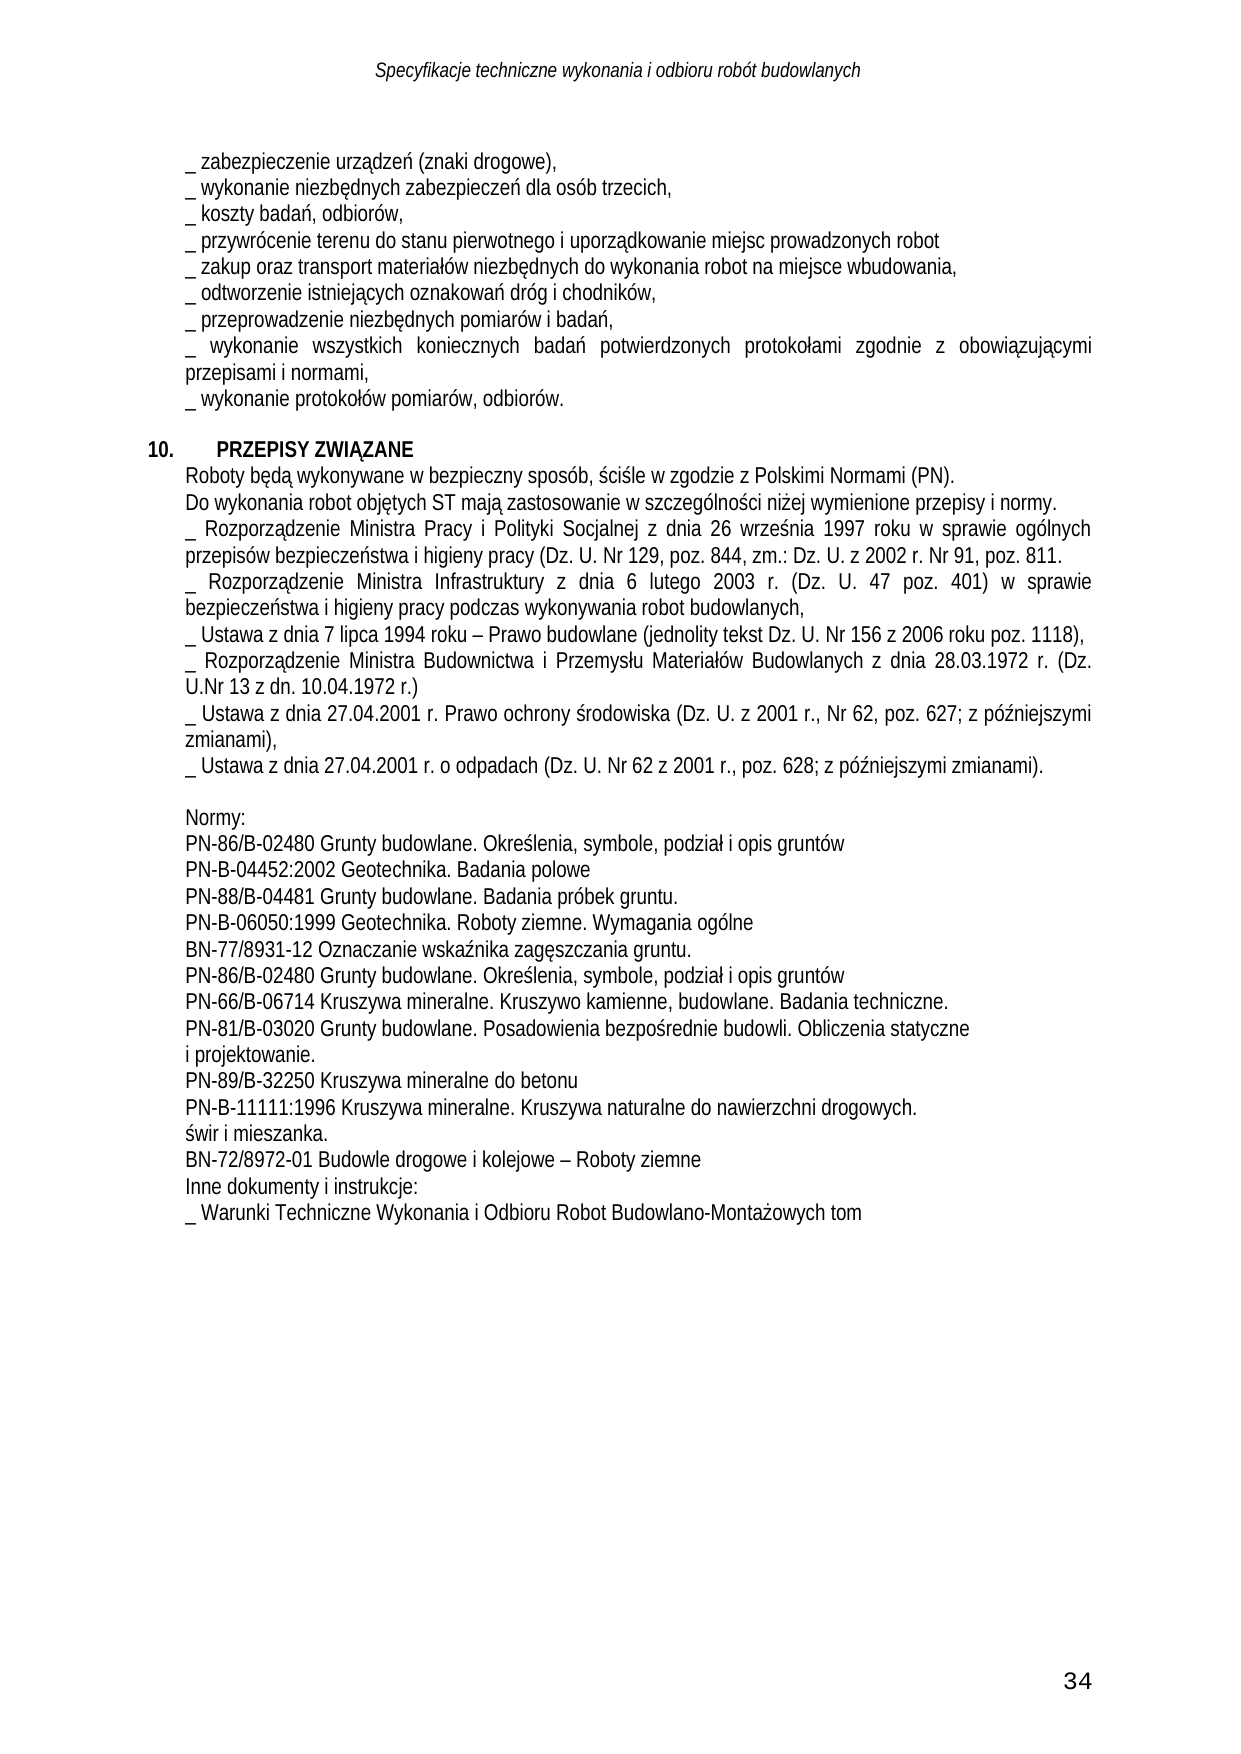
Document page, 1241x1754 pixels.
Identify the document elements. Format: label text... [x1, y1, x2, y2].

list PRZEPISY ZWIĄZANE [148, 436, 1093, 462]
text _ przywrócenie terenu do stanu pierwotnego i uporządkowanie miejsc prowadzonych robot [185, 227, 1093, 253]
text _ Ustawa z dnia 27.04.2001 r. o odpadach (Dz. U. Nr 62 z 2001 r., poz. 628; z późniejszymi zmianami). [185, 752, 1093, 779]
text PN-B-11111:1996 Kruszywa mineralne. Kruszywa naturalne do nawierzchni drogowych. [185, 1094, 1093, 1120]
text świr i mieszanka. [185, 1120, 1093, 1146]
text PN-86/B-02480 Grunty budowlane. Określenia, symbole, podział i opis gruntów [185, 830, 1093, 856]
text _ wykonanie protokołów pomiarów, odbiorów. [185, 385, 1093, 411]
text PN-89/B-32250 Kruszywa mineralne do betonu [185, 1067, 1093, 1094]
text _ Warunki Techniczne Wykonania i Odbioru Robot Budowlano-Montażowych tom [185, 1199, 1093, 1225]
text _ koszty badań, odbiorów, [185, 200, 1093, 227]
text PN-66/B-06714 Kruszywa mineralne. Kruszywo kamienne, budowlane. Badania techniczne. [185, 988, 1093, 1014]
text BN-72/8972-01 Budowle drogowe i kolejowe – Roboty ziemne [185, 1146, 1093, 1173]
text _ Rozporządzenie Ministra Infrastruktury z dnia 6 lutego 2003 r. (Dz. U. 47 poz. 401) w sprawie bezpieczeństwa i higieny pracy podczas wykonywania robot budowlanych, [185, 568, 1093, 621]
text PN-81/B-03020 Grunty budowlane. Posadowienia bezpośrednie budowli. Obliczenia statyczne [185, 1014, 1093, 1041]
text _ Rozporządzenie Ministra Budownictwa i Przemysłu Materiałów Budowlanych z dnia 28.03.1972 r. (Dz. U.Nr 13 z dn. 10.04.1972 r.) [185, 647, 1093, 700]
text Roboty będą wykonywane w bezpieczny sposób, ściśle w zgodzie z Polskimi Normami (PN). [185, 462, 1093, 489]
text _ Rozporządzenie Ministra Pracy i Polityki Socjalnej z dnia 26 września 1997 roku w sprawie ogólnych przepisów bezpieczeństwa i higieny pracy (Dz. U. Nr 129, poz. 844, zm.: Dz. U. z 2002 r. Nr 91, poz. 811. [185, 515, 1093, 568]
text PN-B-06050:1999 Geotechnika. Roboty ziemne. Wymagania ogólne [185, 909, 1093, 936]
text Inne dokumenty i instrukcje: [185, 1173, 1093, 1199]
text PN-86/B-02480 Grunty budowlane. Określenia, symbole, podział i opis gruntów [185, 962, 1093, 988]
text _ przeprowadzenie niezbędnych pomiarów i badań, [185, 306, 1093, 332]
text Do wykonania robot objętych ST mają zastosowanie w szczególności niżej wymienione przepisy i normy. [185, 489, 1093, 515]
text _ Ustawa z dnia 27.04.2001 r. Prawo ochrony środowiska (Dz. U. z 2001 r., Nr 62, poz. 627; z późniejszymi zmianami), [185, 700, 1093, 752]
text _ zabezpieczenie urządzeń (znaki drogowe), [185, 148, 1093, 174]
text _ wykonanie wszystkich koniecznych badań potwierdzonych protokołami zgodnie z obowiązującymi przepisami i normami, [185, 332, 1093, 385]
text PN-88/B-04481 Grunty budowlane. Badania próbek gruntu. [185, 883, 1093, 909]
text _ Ustawa z dnia 7 lipca 1994 roku – Prawo budowlane (jednolity tekst Dz. U. Nr 156 z 2006 roku poz. 1118), [185, 621, 1093, 647]
text Normy: [185, 804, 1093, 830]
text i projektowanie. [185, 1041, 1093, 1067]
text _ odtworzenie istniejących oznakowań dróg i chodników, [185, 279, 1093, 306]
text BN-77/8931-12 Oznaczanie wskaźnika zagęszczania gruntu. [185, 936, 1093, 962]
text _ wykonanie niezbędnych zabezpieczeń dla osób trzecich, [185, 174, 1093, 200]
text PN-B-04452:2002 Geotechnika. Badania polowe [185, 856, 1093, 883]
text _ zakup oraz transport materiałów niezbędnych do wykonania robot na miejsce wbudowania, [185, 253, 1093, 279]
